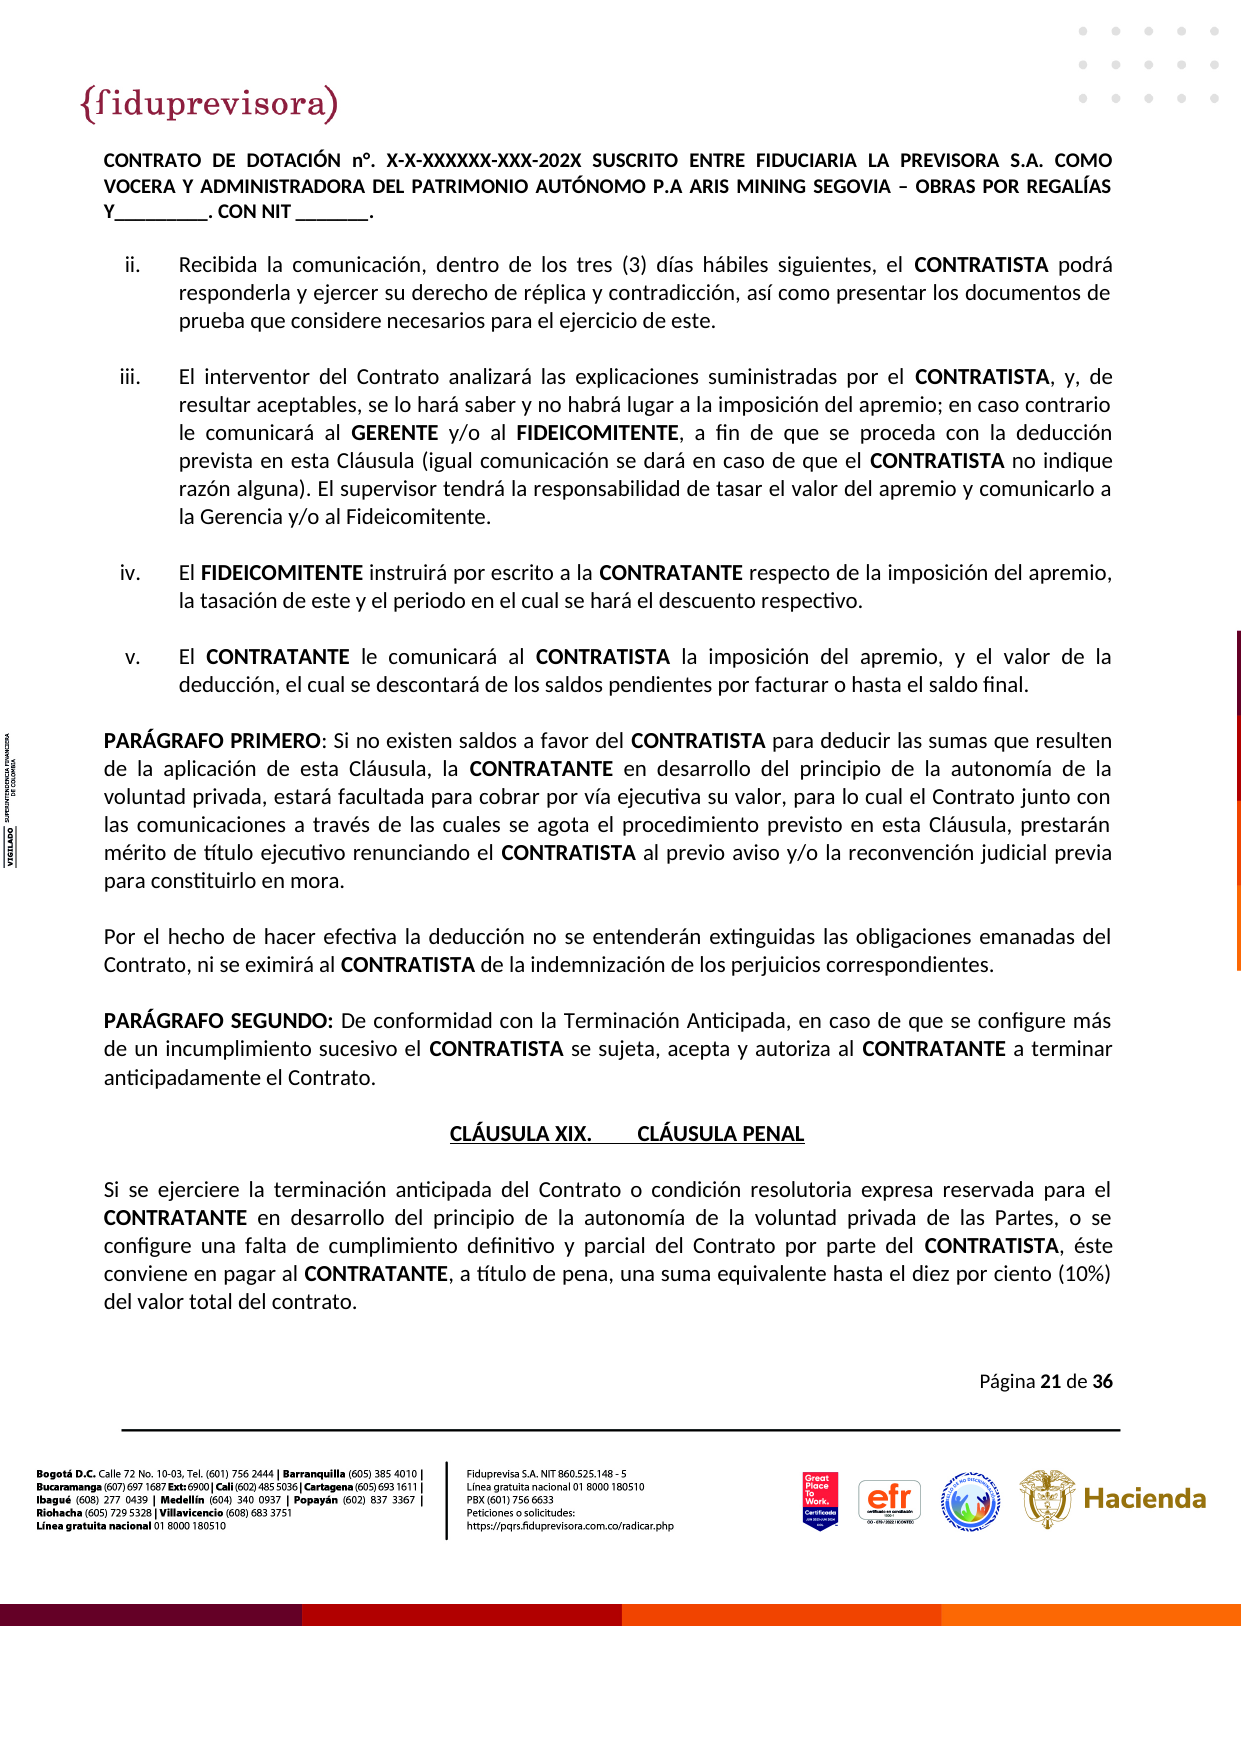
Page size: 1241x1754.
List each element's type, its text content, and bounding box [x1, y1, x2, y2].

list Recibida la comunicación, dentro de los tres (3) días hábiles siguientes, el CONTRATISTA podrá responderla y ejercer su derecho de réplica y contradicción, así como presentar los documentos de prueba que considere necesarios para el ejercicio de este. [141, 250, 1113, 334]
picture [0, 247, 1241, 1626]
list Si se ejerciere la terminación anticipada del Contrato o condición resolutoria expresa reservada para el CONTRATANTE en desarrollo del principio de la autonomía de la voluntad privada de las Partes, o se configure una falta de cumplimiento definitivo y parcial del Contrato por parte del CONTRATISTA, éste conviene en pagar al CONTRATANTE, a título de pena, una suma equivalente hasta el diez por ciento (10%) del valor total del contrato. [103, 1175, 1113, 1315]
list CLÁUSULA PENAL [141, 1119, 1113, 1147]
list El FIDEICOMITENTE instruirá por escrito a la CONTRATANTE respecto de la imposición del apremio, la tasación de este y el periodo en el cual se hará el descuento respectivo. [141, 558, 1113, 614]
list El CONTRATANTE le comunicará al CONTRATISTA la imposición del apremio, y el valor de la deducción, el cual se descontará de los saldos pendientes por facturar o hasta el saldo final. [141, 642, 1113, 698]
text PARÁGRAFO PRIMERO: Si no existen saldos a favor del CONTRATISTA para deducir las sumas que resulten de la aplicación de esta Cláusula, la CONTRATANTE en desarrollo del principio de la autonomía de la voluntad privada, estará facultada para cobrar por vía ejecutiva su valor, para lo cual el Contrato junto con las comunicaciones a través de las cuales se agota el procedimiento previsto en esta Cláusula, prestarán mérito de título ejecutivo renunciando el CONTRATISTA al previo aviso y/o la reconvención judicial previa para constituirlo en mora. [103, 726, 1113, 894]
text Por el hecho de hacer efectiva la deducción no se entenderán extinguidas las obligaciones emanadas del Contrato, ni se eximirá al CONTRATISTA de la indemnización de los perjuicios correspondientes. [103, 922, 1113, 978]
picture [0, 4, 1239, 126]
list El interventor del Contrato analizará las explicaciones suministradas por el CONTRATISTA, y, de resultar aceptables, se lo hará saber y no habrá lugar a la imposición del apremio; en caso contrario le comunicará al GERENTE y/o al FIDEICOMITENTE, a fin de que se proceda con la deducción prevista en esta Cláusula (igual comunicación se dará en caso de que el CONTRATISTA no indique razón alguna). El supervisor tendrá la responsabilidad de tasar el valor del apremio y comunicarlo a la Gerencia y/o al Fideicomitente. [141, 362, 1113, 530]
text PARÁGRAFO SEGUNDO: De conformidad con la Terminación Anticipada, en caso de que se configure más de un incumplimiento sucesivo el CONTRATISTA se sujeta, acepta y autoriza al CONTRATANTE a terminar anticipadamente el Contrato. [103, 1007, 1113, 1091]
